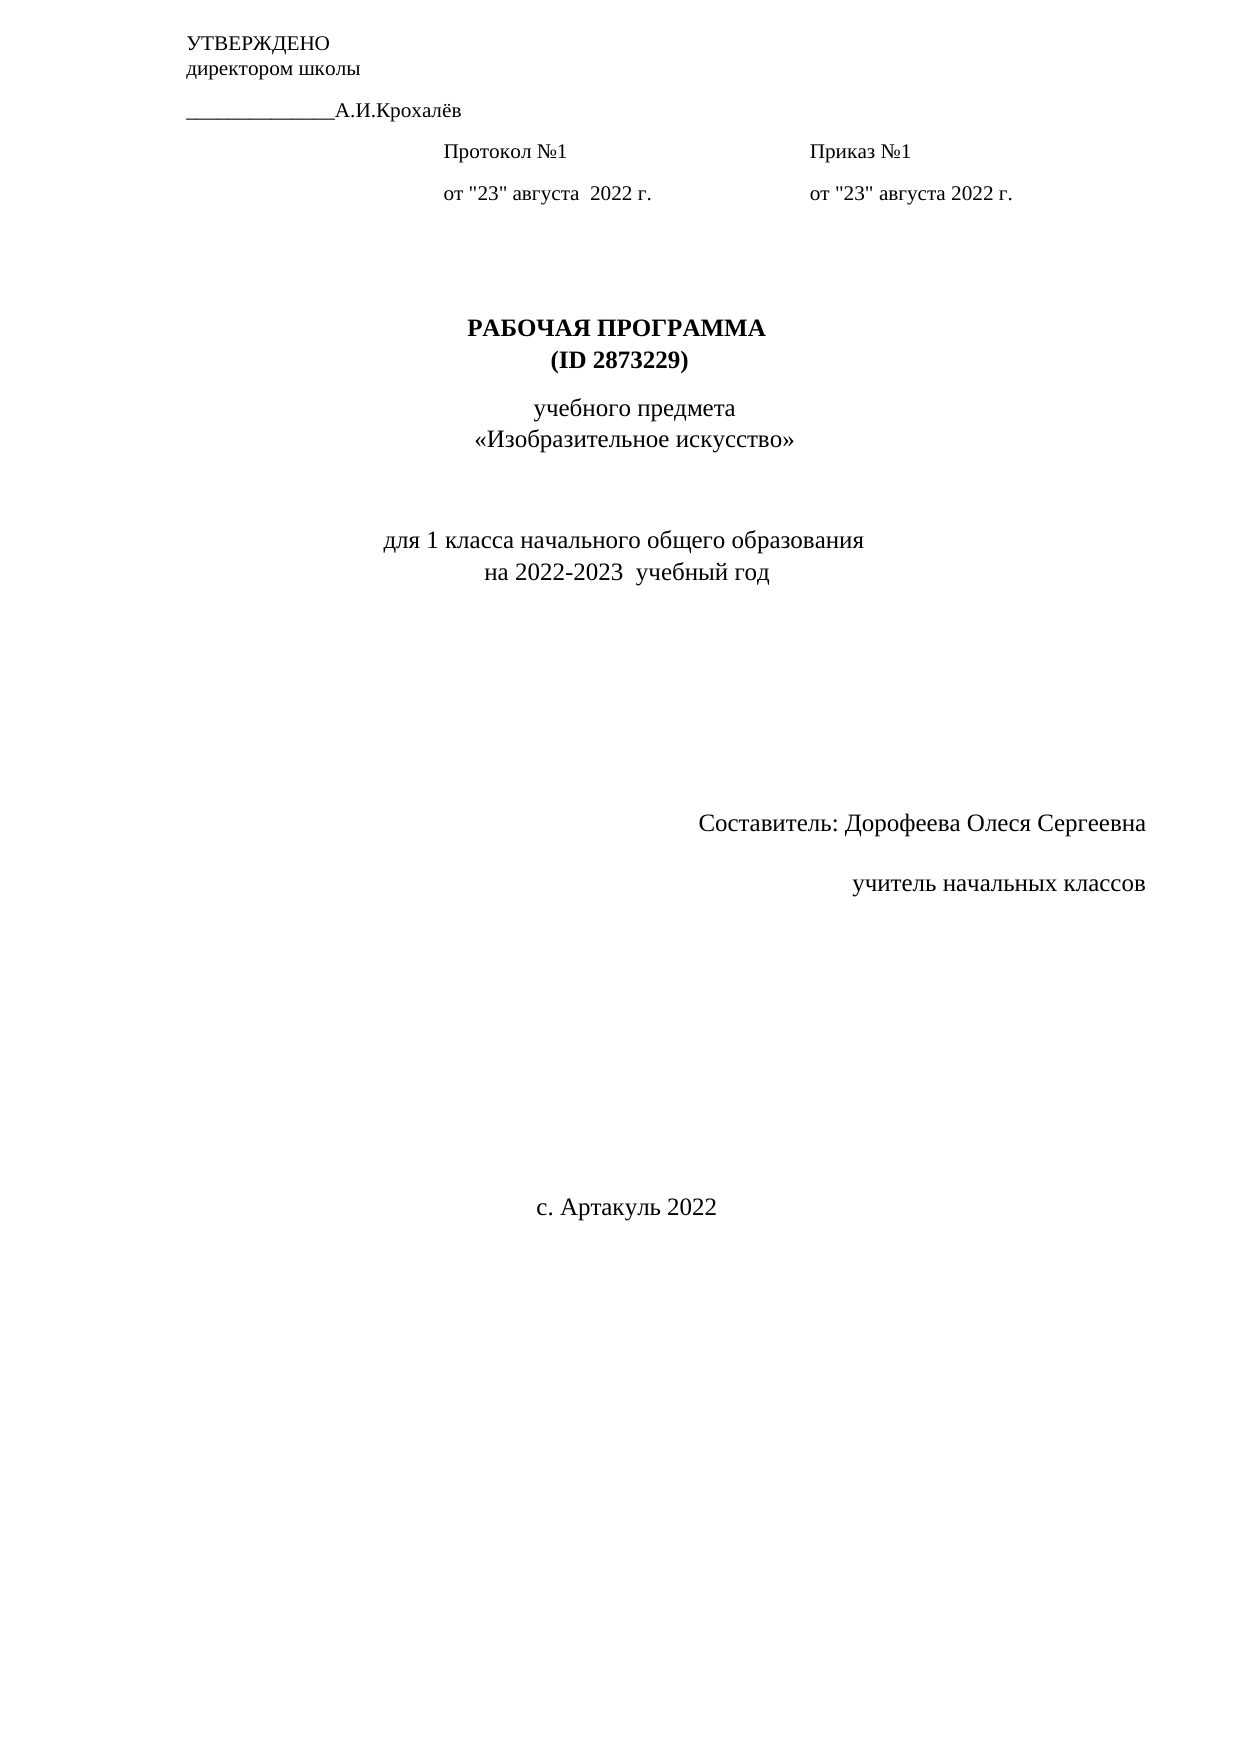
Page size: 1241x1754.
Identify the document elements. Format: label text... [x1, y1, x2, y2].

text Протокол №1 Приказ №1 [443, 141, 1149, 163]
text ______________А.И.Крохалёв [186, 99, 1149, 122]
text для 1 класса начального общего образования на 2022-2023 учебный год [375, 526, 879, 586]
text РАБОЧАЯ ПРОГРАММА (ID 2873229) [465, 313, 774, 373]
text от "23" августа 2022 г. от "23" августа 2022 г. [443, 182, 1149, 205]
text учебного предмета «Изобразительное искусство» [465, 393, 804, 453]
text УТВЕРЖДЕНО директором школы [186, 31, 999, 79]
text с. Артакуль 2022 [150, 1194, 717, 1221]
text Составитель: Дорофеева Олеся Сергеевна учитель начальных классов [698, 808, 1149, 897]
